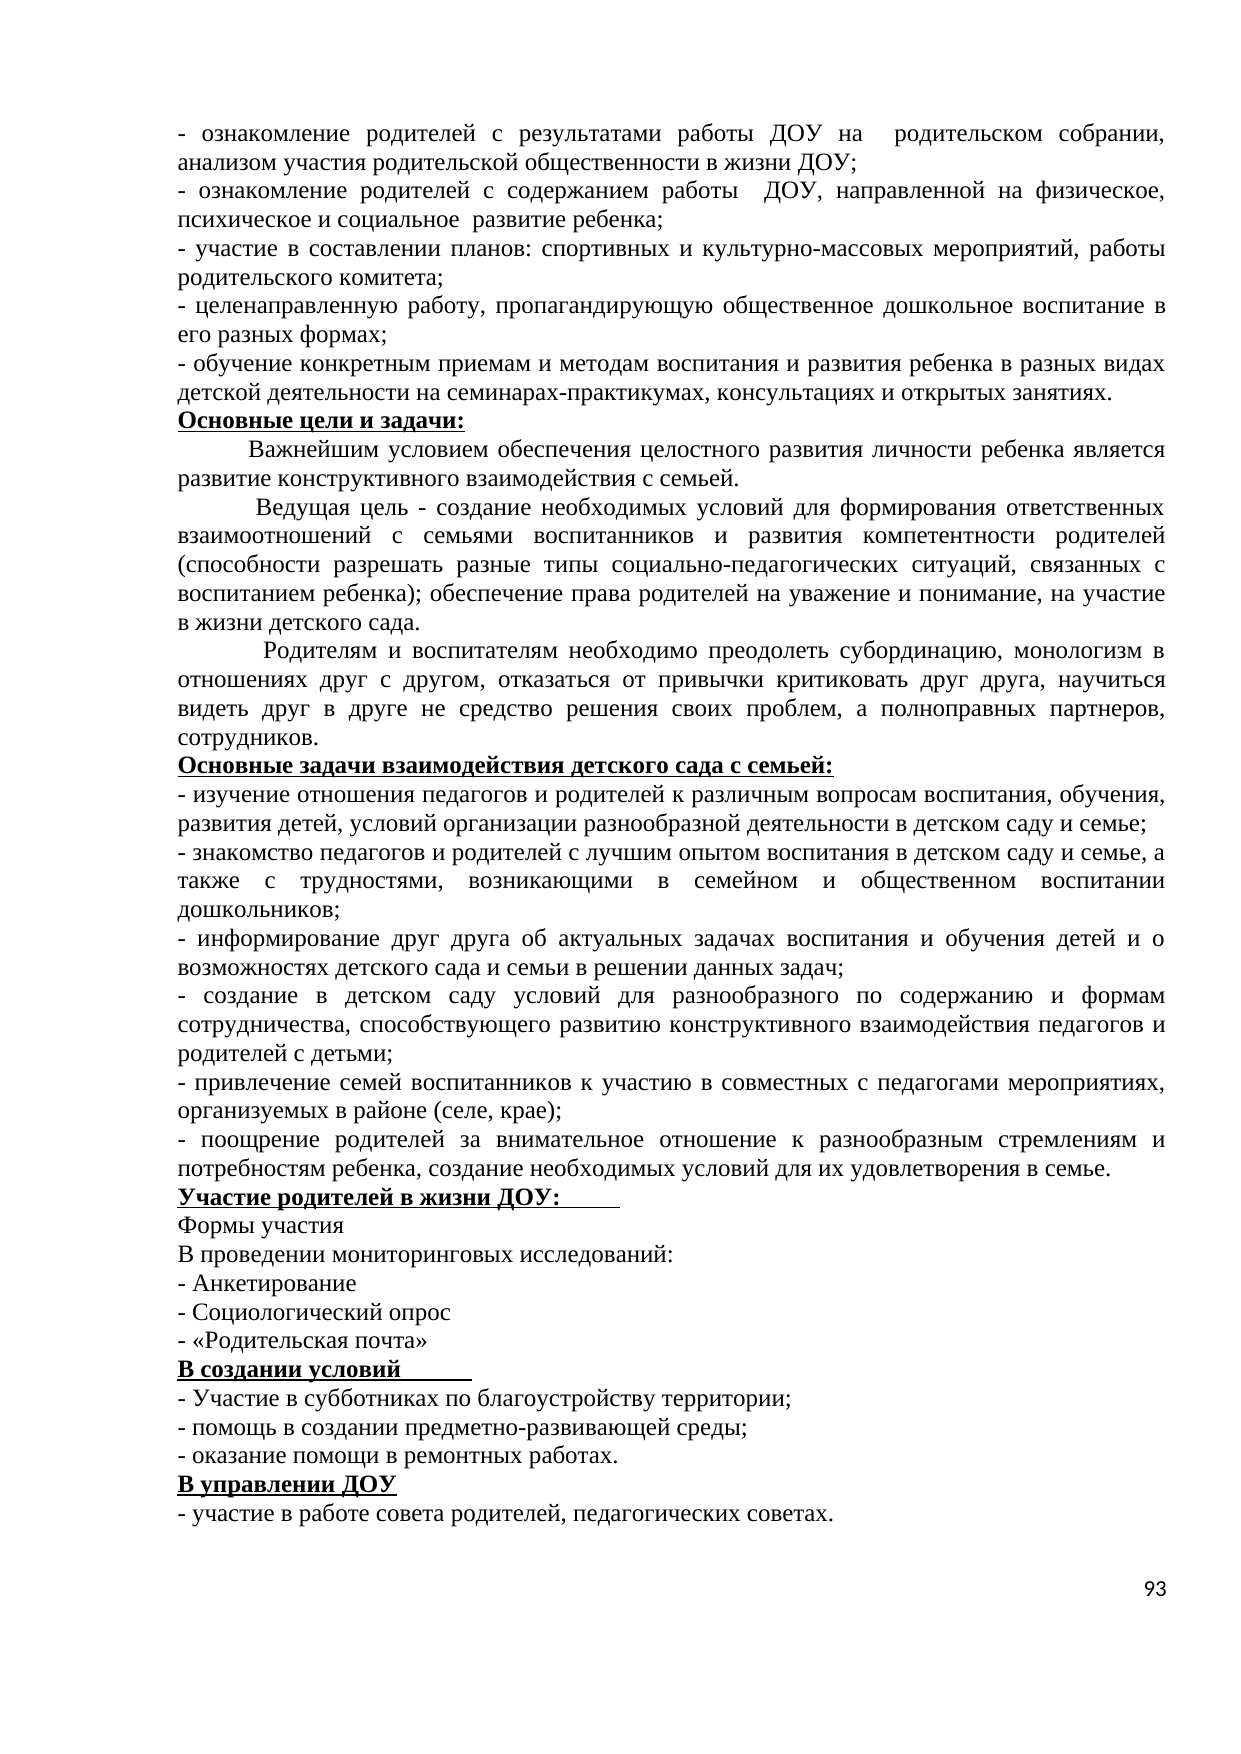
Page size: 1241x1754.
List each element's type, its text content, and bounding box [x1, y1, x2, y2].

text Основные задачи взаимодействия детского сада с семьей: [177, 751, 1166, 779]
text В создании условий [177, 1354, 1166, 1383]
text - участие в составлении планов: спортивных и культурно-массовых мероприятий, работы родительского комитета; [177, 233, 1166, 291]
text В управлении ДОУ [177, 1469, 1166, 1498]
text - изучение отношения педагогов и родителей к различным вопросам воспитания, обучения, развития детей, условий организации разнообразной деятельности в детском саду и семье; [177, 779, 1166, 837]
text - целенаправленную работу, пропагандирующую общественное дошкольное воспитание в его разных формах; [177, 291, 1166, 348]
text - привлечение семей воспитанников к участию в совместных с педагогами мероприятиях, организуемых в районе (селе, крае); [177, 1067, 1166, 1124]
text Участие родителей в жизни ДОУ: [177, 1182, 1166, 1211]
text - Социологический опрос [177, 1297, 1166, 1326]
text - обучение конкретным приемам и методам воспитания и развития ребенка в разных видах детской деятельности на семинарах-практикумах, консультациях и открытых занятиях. [177, 348, 1166, 406]
text - помощь в создании предметно-развивающей среды; [177, 1412, 1166, 1441]
text Ведущая цель - создание необходимых условий для формирования ответственных взаимоотношений с семьями воспитанников и развития компетентности родителей (способности разрешать разные типы социально-педагогических ситуаций, связанных с воспитанием ребенка); обеспечение права родителей на уважение и понимание, на участие в жизни детского сада. [177, 492, 1166, 636]
text - информирование друг друга об актуальных задачах воспитания и обучения детей и о возможностях детского сада и семьи в решении данных задач; [177, 923, 1166, 981]
text - Участие в субботниках по благоустройству территории; [177, 1383, 1166, 1412]
text - оказание помощи в ремонтных работах. [177, 1441, 1166, 1469]
text - ознакомление родителей с результатами работы ДОУ на родительском собрании, анализом участия родительской общественности в жизни ДОУ; [177, 118, 1166, 176]
text - создание в детском саду условий для разнообразного по содержанию и формам сотрудничества, способствующего развитию конструктивного взаимодействия педагогов и родителей с детьми; [177, 981, 1166, 1067]
text - участие в работе совета родителей, педагогических советах. [177, 1498, 1166, 1527]
text Важнейшим условием обеспечения целостного развития личности ребенка является развитие конструктивного взаимодействия с семьей. [177, 434, 1166, 492]
text В проведении мониторинговых исследований: [177, 1239, 1166, 1268]
text - ознакомление родителей с содержанием работы ДОУ, направленной на физическое, психическое и социальное развитие ребенка; [177, 176, 1166, 233]
text Основные цели и задачи: [177, 406, 1166, 434]
text - Анкетирование [177, 1268, 1166, 1297]
text - знакомство педагогов и родителей с лучшим опытом воспитания в детском саду и семье, а также с трудностями, возникающими в семейном и общественном воспитании дошкольников; [177, 837, 1166, 923]
text Формы участия [177, 1211, 1166, 1239]
text Родителям и воспитателям необходимо преодолеть субординацию, монологизм в отношениях друг с другом, отказаться от привычки критиковать друг друга, научиться видеть друг в друге не средство решения своих проблем, а полноправных партнеров, сотрудников. [177, 636, 1166, 751]
text - поощрение родителей за внимательное отношение к разнообразным стремлениям и потребностям ребенка, создание необходимых условий для их удовлетворения в семье. [177, 1124, 1166, 1182]
text - «Родительская почта» [177, 1326, 1166, 1354]
